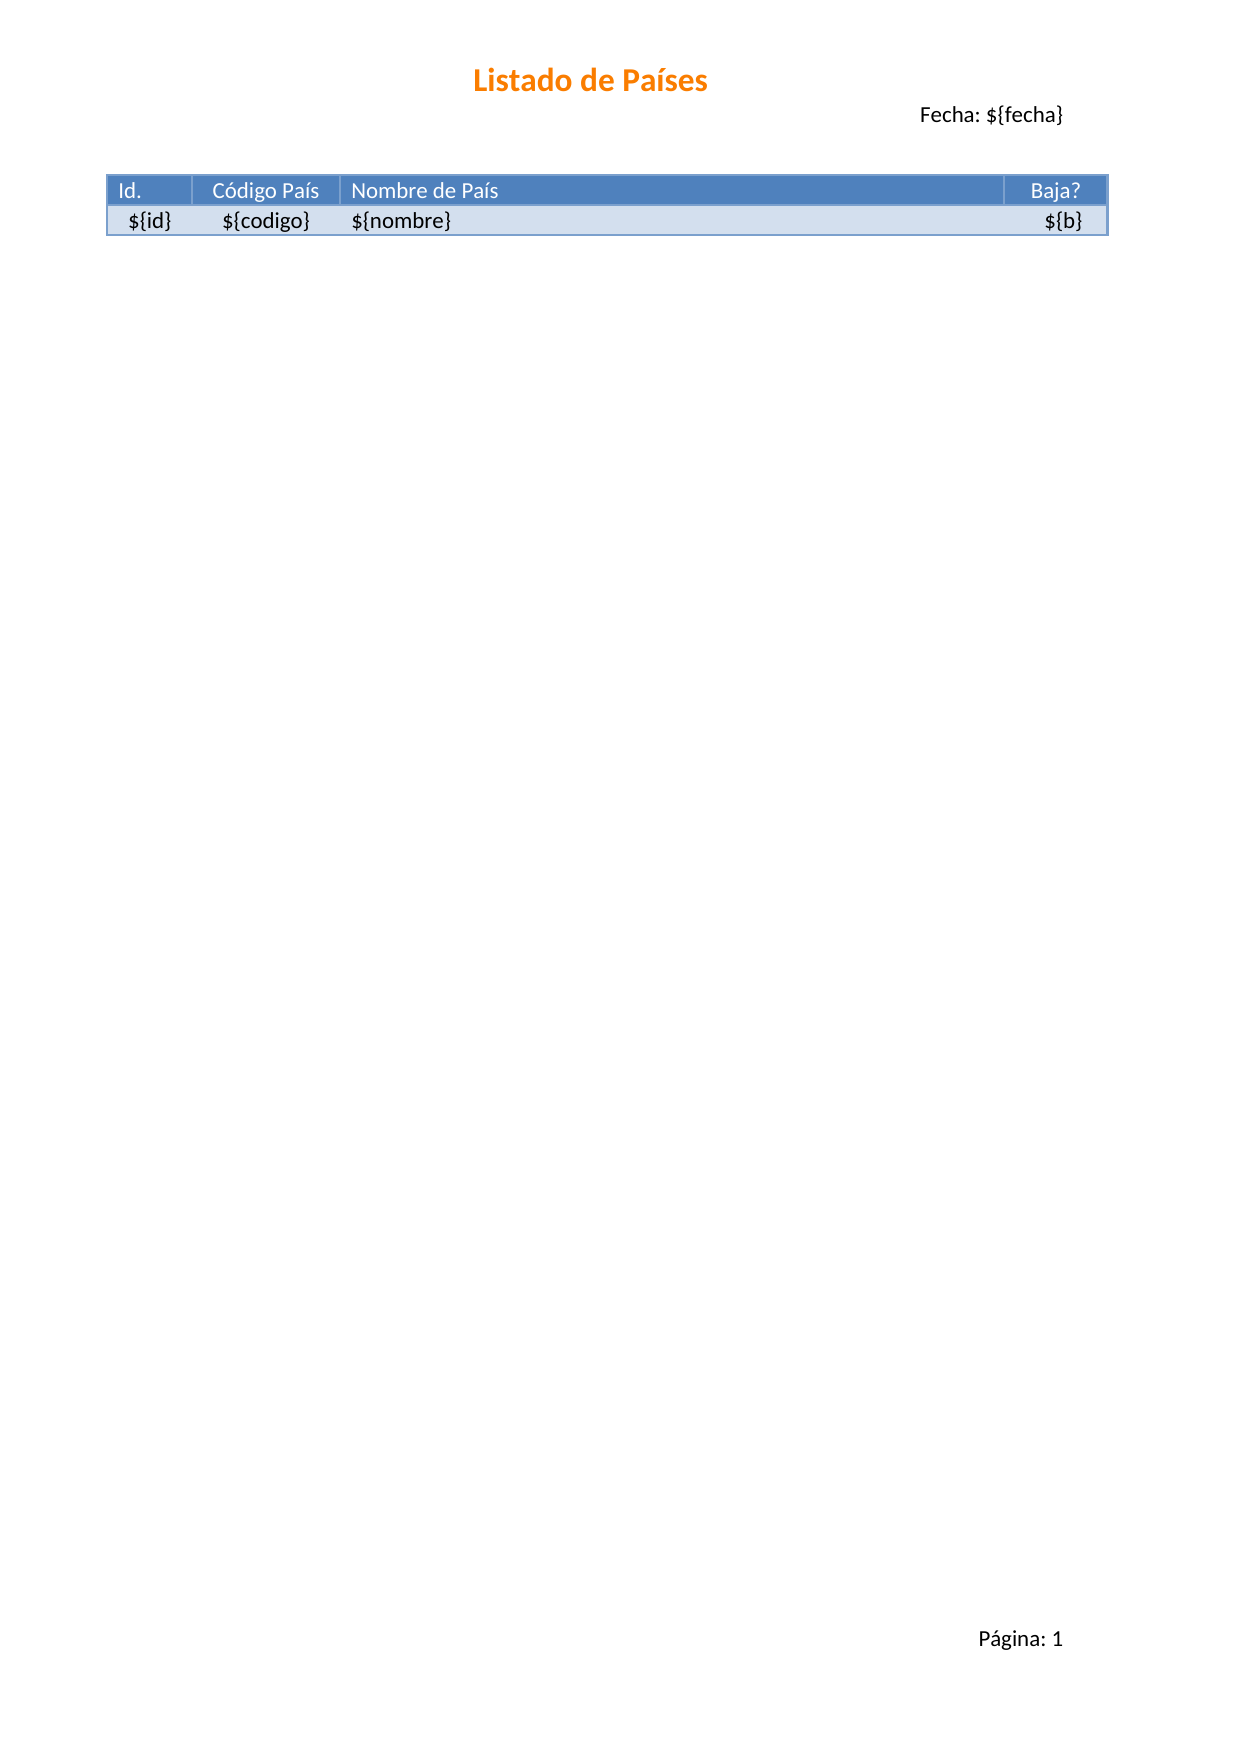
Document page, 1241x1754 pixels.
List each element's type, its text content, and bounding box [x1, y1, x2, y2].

table_cell ${nombre} [340, 206, 1019, 234]
table_cell ${id} [108, 206, 192, 234]
table_header Baja? [1005, 176, 1106, 204]
table_header Id. [108, 176, 191, 204]
table_cell ${b} [1019, 206, 1106, 234]
table_header Nombre de País [341, 176, 1003, 204]
table_header Código País [193, 176, 339, 204]
table_cell ${codigo} [192, 206, 340, 234]
